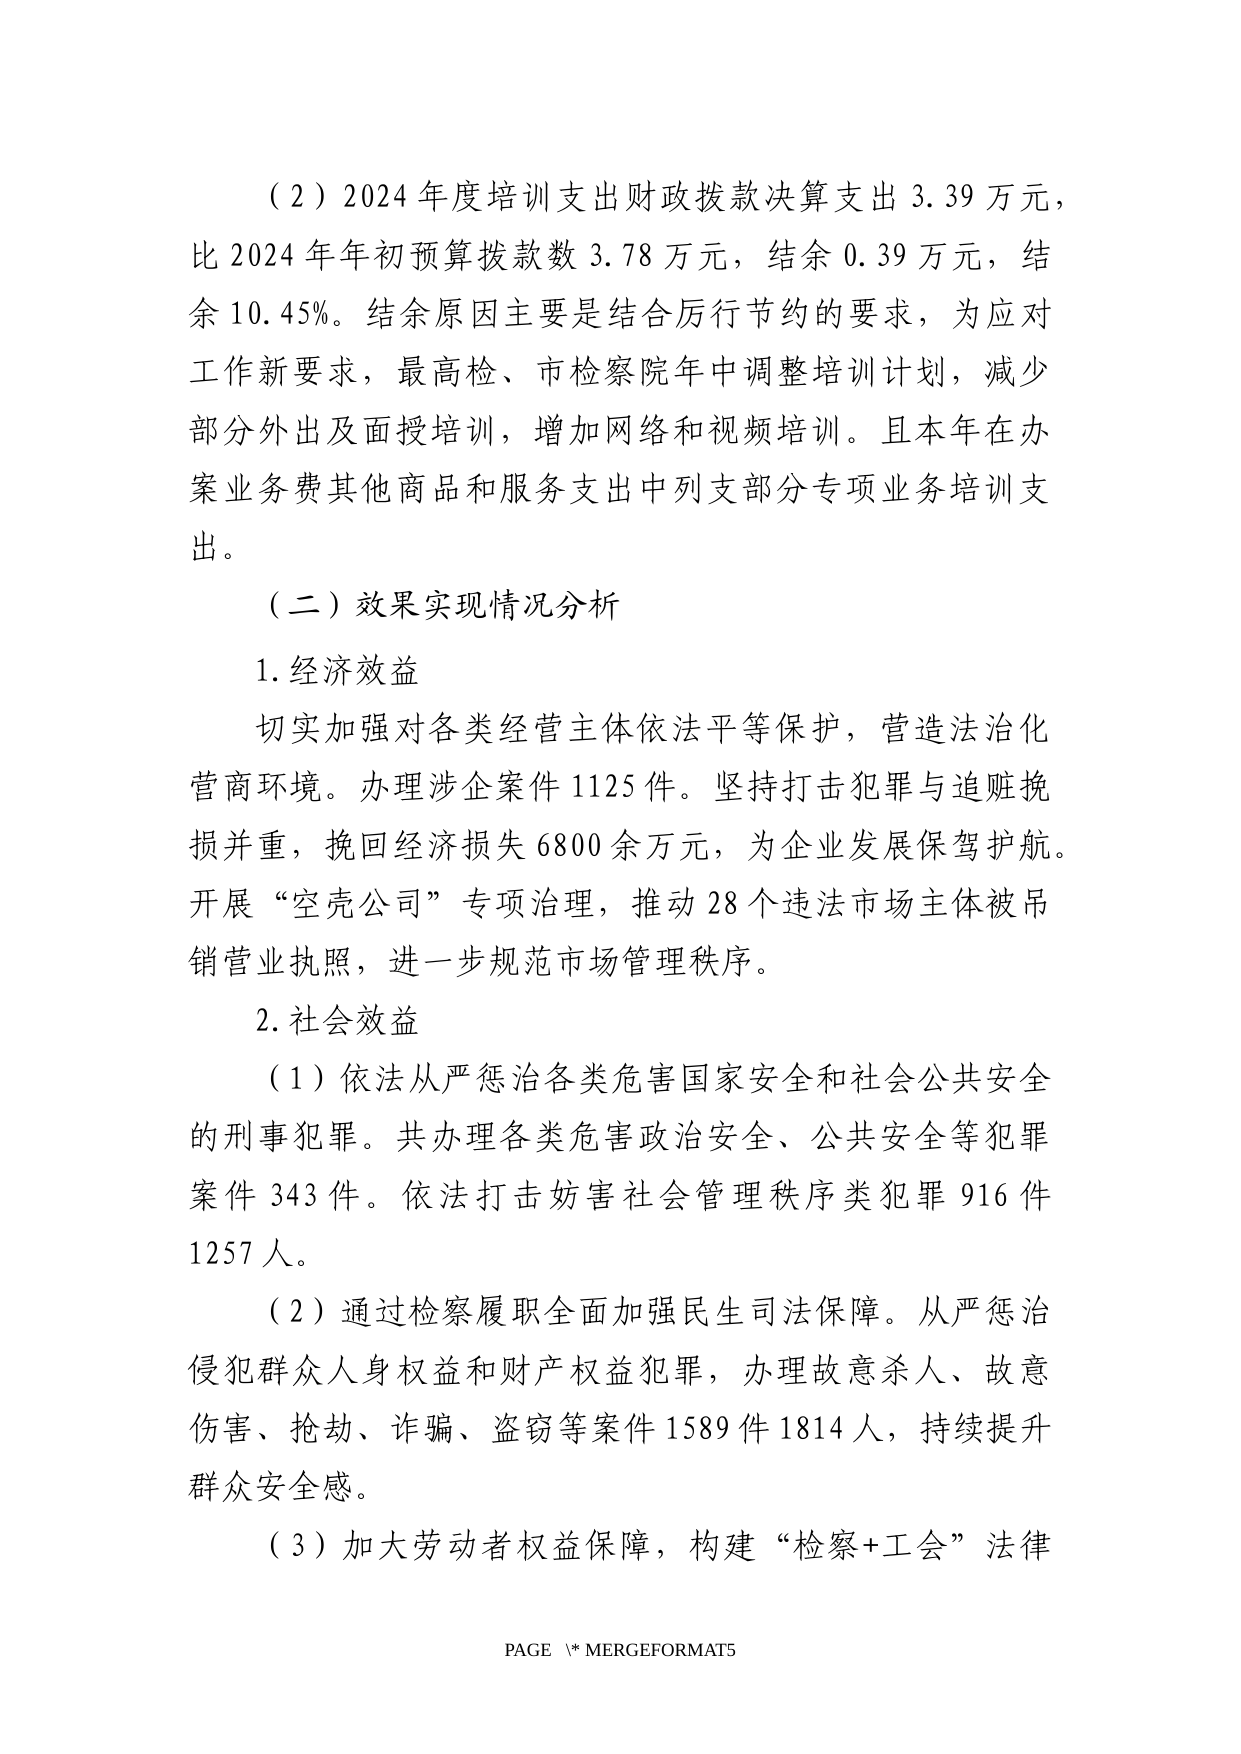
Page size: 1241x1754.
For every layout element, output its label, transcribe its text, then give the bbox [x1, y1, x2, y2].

text 2.社会效益 [187, 985, 1053, 1044]
text （二）效果实现情况分析 [187, 570, 1053, 635]
text 1.经济效益 [187, 635, 1053, 694]
text 切实加强对各类经营主体依法平等保护，营造法治化营商环境。办理涉企案件1125件。坚持打击犯罪与追赃挽损并重，挽回经济损失6800余万元，为企业发展保驾护航。开展“空壳公司”专项治理，推动28个违法市场主体被吊销营业执照，进一步规范市场管理秩序。 [187, 694, 1053, 985]
text （2）通过检察履职全面加强民生司法保障。从严惩治侵犯群众人身权益和财产权益犯罪，办理故意杀人、故意伤害、抢劫、诈骗、盗窃等案件1589件1814人，持续提升群众安全感。 [187, 1277, 1053, 1510]
text （1）依法从严惩治各类危害国家安全和社会公共安全的刑事犯罪。共办理各类危害政治安全、公共安全等犯罪案件343件。依法打击妨害社会管理秩序类犯罪916件1257人。 [187, 1044, 1053, 1277]
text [187, 1510, 1053, 1569]
text （2）2024年度培训支出财政拨款决算支出3.39万元，比2024年年初预算拨款数3.78万元，结余0.39万元，结余10.45%。结余原因主要是结合厉行节约的要求，为应对工作新要求，最高检、市检察院年中调整培训计划，减少部分外出及面授培训，增加网络和视频培训。且本年在办案业务费其他商品和服务支出中列支部分专项业务培训支出。 [187, 162, 1053, 570]
